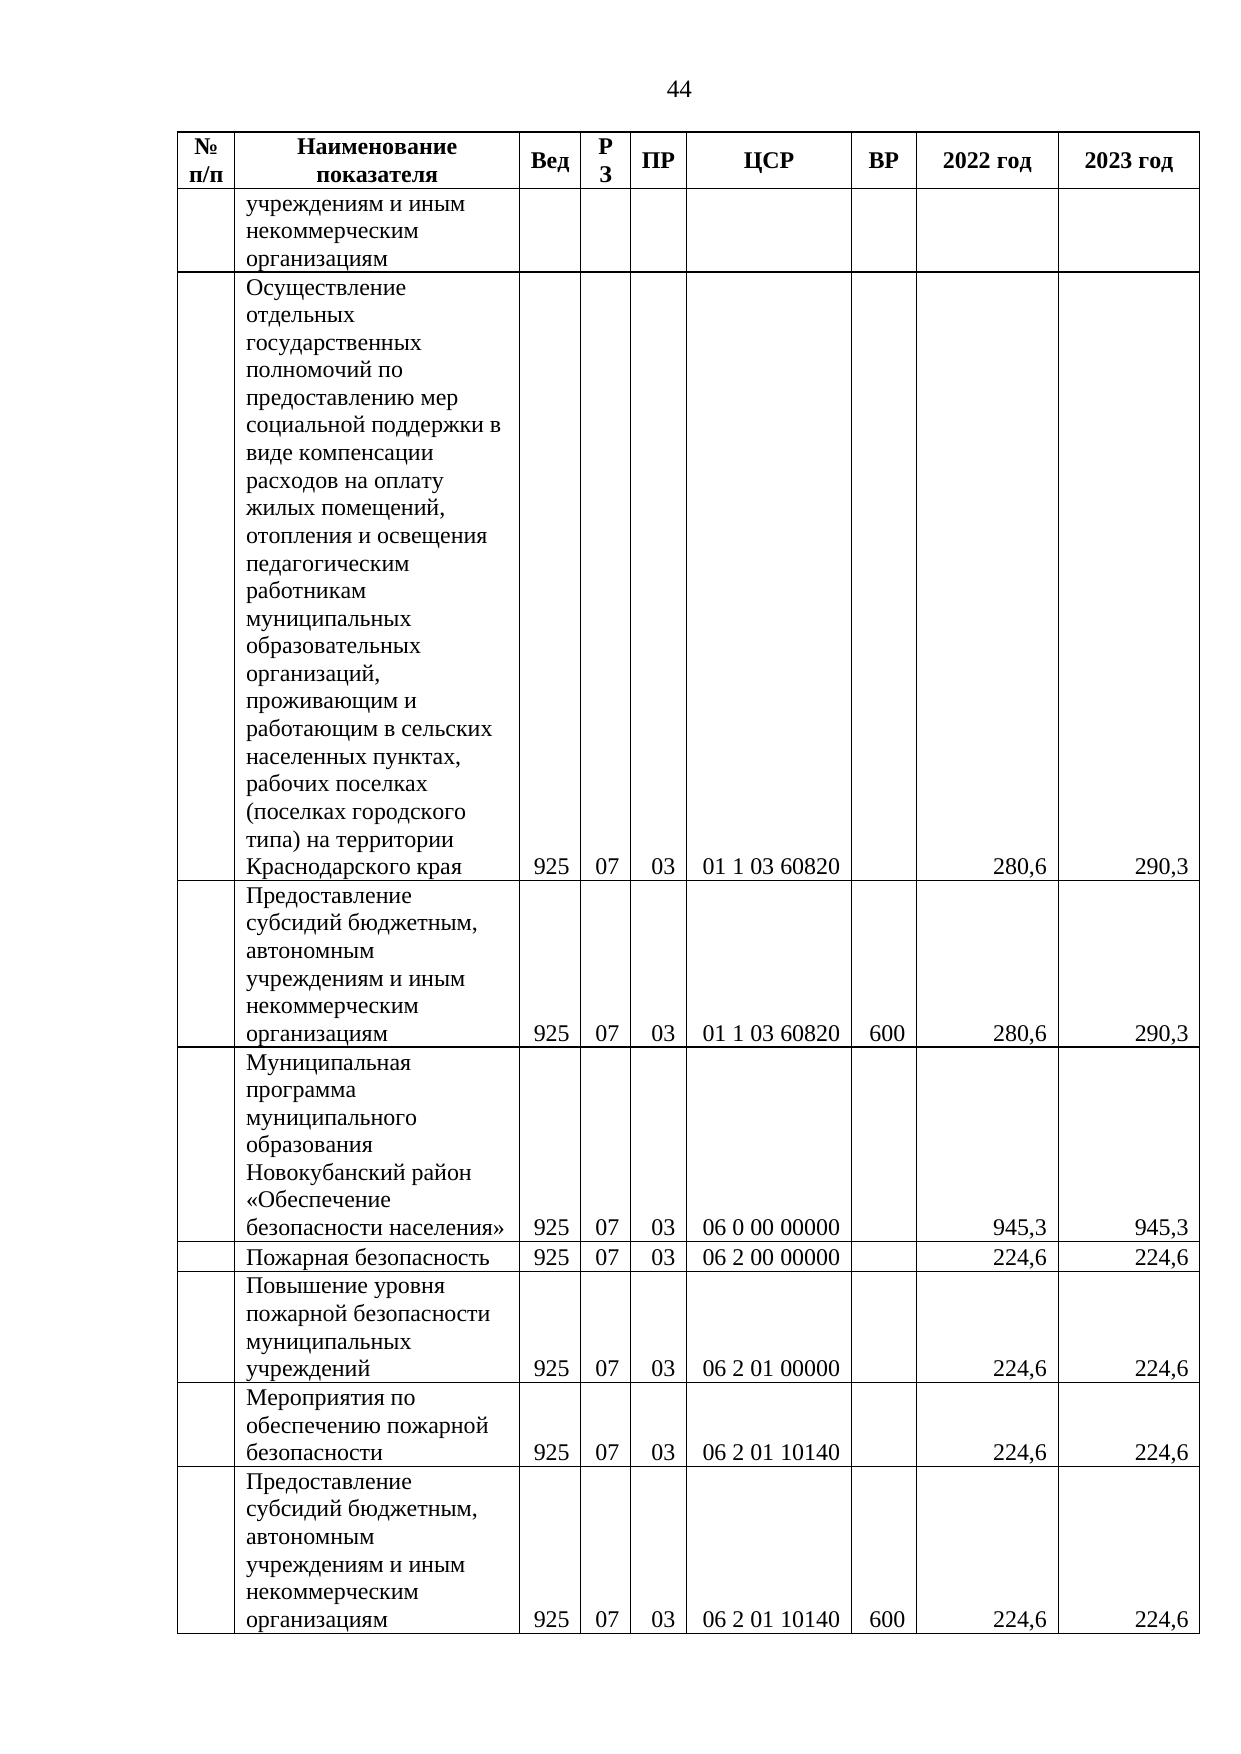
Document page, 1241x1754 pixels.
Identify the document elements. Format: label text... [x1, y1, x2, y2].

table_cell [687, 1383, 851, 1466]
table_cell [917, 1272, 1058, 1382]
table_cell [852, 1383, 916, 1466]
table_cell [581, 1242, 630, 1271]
table_header 2023 год [1059, 133, 1199, 188]
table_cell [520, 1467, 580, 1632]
table_header Вед [520, 133, 580, 188]
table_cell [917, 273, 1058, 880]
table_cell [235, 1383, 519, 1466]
table_header ВР [852, 133, 916, 188]
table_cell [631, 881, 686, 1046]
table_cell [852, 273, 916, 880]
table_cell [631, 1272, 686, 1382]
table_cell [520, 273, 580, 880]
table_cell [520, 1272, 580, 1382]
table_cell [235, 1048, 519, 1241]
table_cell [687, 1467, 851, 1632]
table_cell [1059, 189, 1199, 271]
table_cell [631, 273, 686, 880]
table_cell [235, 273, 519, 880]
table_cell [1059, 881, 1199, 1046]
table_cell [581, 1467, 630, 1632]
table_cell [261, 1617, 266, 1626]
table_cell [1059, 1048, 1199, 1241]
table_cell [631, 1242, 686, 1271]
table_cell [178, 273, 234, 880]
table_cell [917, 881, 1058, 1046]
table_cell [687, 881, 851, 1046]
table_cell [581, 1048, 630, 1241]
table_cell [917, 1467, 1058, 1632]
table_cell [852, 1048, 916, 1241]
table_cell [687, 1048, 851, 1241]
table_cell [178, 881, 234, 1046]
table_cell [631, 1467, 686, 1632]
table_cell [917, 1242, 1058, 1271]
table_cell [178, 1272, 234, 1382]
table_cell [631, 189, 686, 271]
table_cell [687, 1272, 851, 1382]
table_header 2022 год [917, 133, 1058, 188]
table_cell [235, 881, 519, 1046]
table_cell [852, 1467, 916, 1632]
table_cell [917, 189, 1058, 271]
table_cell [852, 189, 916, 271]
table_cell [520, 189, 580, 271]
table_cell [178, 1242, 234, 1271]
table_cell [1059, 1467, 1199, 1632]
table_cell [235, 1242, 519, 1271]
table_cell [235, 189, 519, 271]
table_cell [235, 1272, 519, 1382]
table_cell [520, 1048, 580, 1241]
table_header Наименование показателя [235, 133, 519, 188]
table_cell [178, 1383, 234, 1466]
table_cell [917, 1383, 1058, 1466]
table_header ПР [631, 133, 686, 188]
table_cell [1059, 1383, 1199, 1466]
table_header № п/п [178, 133, 234, 188]
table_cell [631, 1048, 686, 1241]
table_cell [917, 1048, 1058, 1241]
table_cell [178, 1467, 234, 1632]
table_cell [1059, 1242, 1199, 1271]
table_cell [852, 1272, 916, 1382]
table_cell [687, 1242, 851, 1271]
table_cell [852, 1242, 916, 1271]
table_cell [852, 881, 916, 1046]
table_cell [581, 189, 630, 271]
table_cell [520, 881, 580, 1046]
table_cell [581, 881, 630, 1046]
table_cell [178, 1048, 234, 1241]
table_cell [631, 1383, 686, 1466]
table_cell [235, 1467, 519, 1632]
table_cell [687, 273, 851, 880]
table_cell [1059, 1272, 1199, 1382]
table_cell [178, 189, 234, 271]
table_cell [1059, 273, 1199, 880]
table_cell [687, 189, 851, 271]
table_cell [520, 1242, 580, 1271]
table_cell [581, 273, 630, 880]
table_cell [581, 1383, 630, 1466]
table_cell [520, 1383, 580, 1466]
table_header ЦСР [687, 133, 851, 188]
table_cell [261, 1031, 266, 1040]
table_header РЗ [581, 133, 630, 188]
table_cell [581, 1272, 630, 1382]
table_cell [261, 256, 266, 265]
